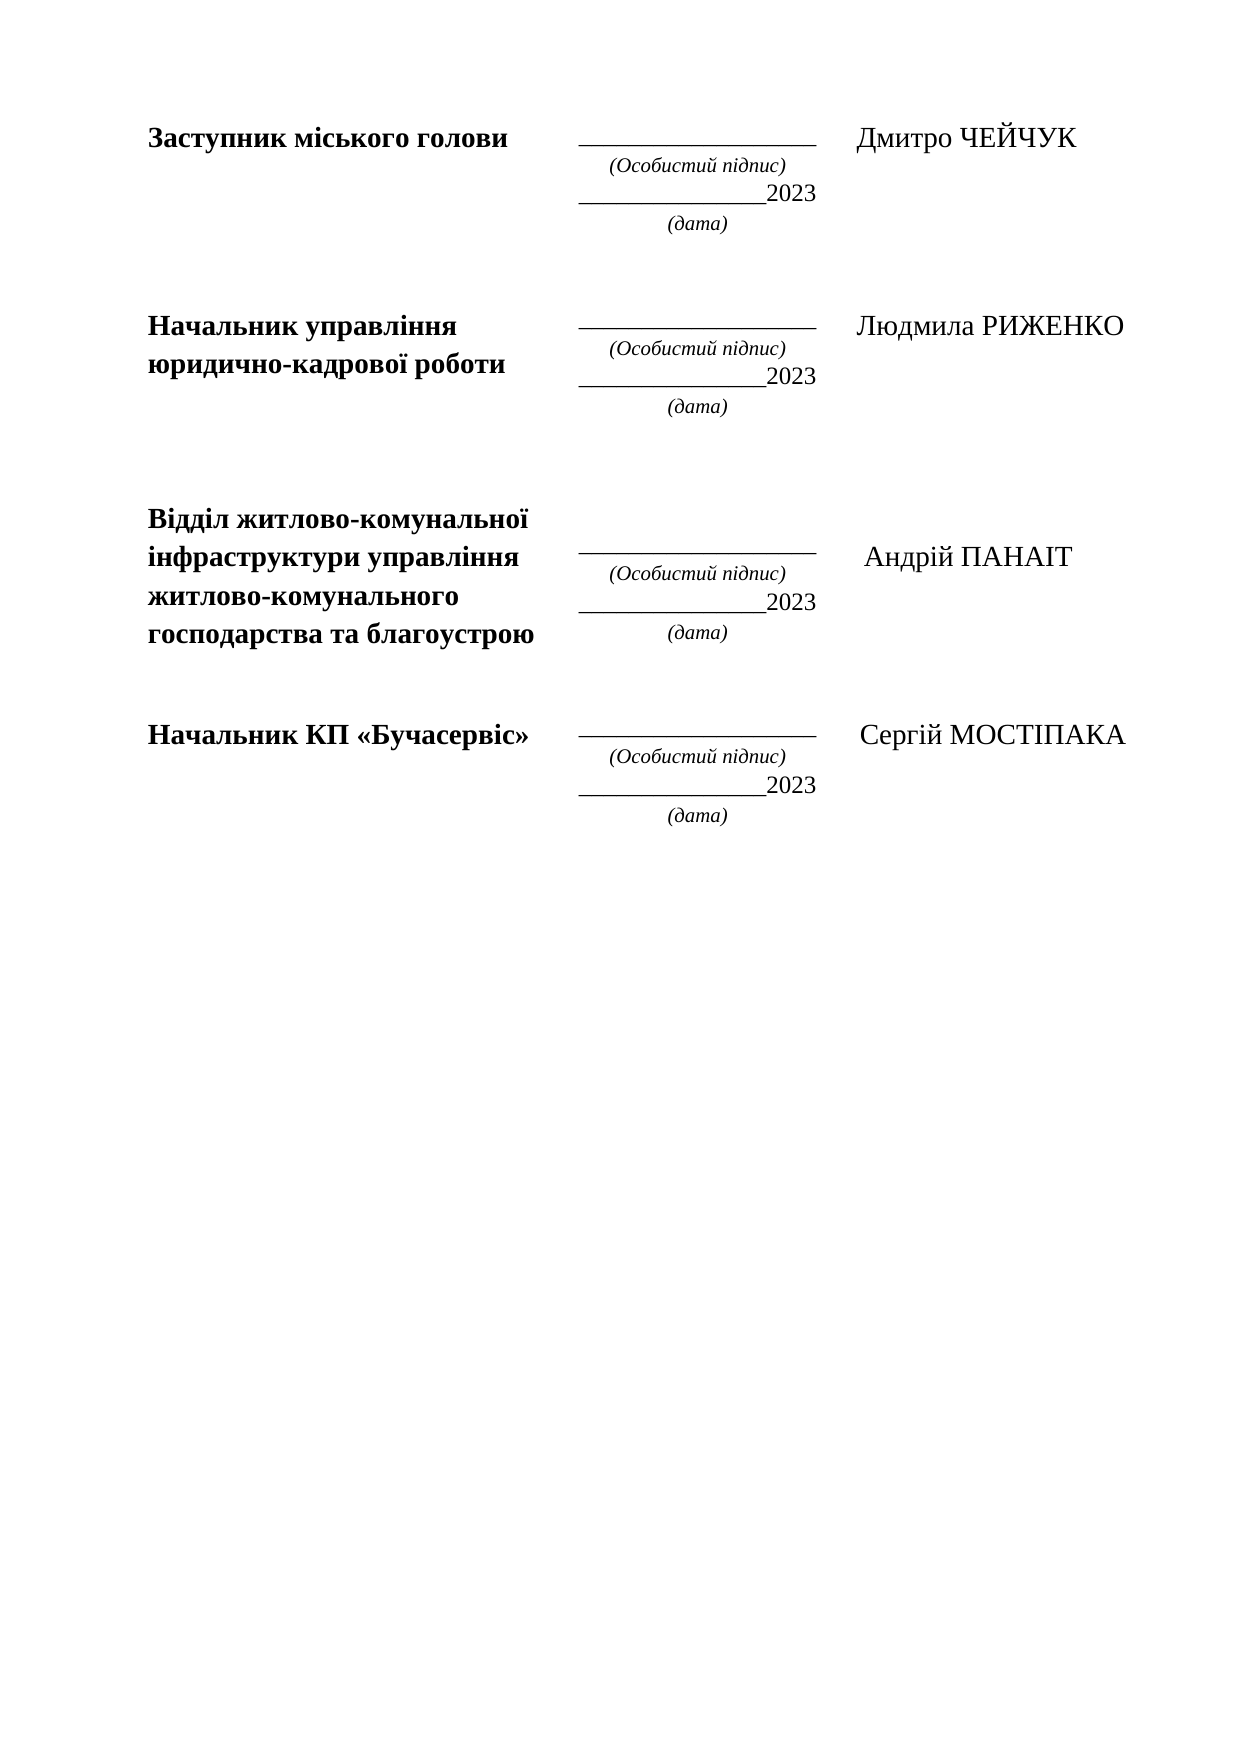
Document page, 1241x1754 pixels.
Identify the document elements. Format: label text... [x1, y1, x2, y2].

table_cell Відділ житлово-комунальної інфраструктури управління житлово-комунального господарства та благоустрою [136, 462, 550, 678]
table_header Заступник міського голови [136, 120, 550, 269]
table_cell Людмила РИЖЕНКО [845, 270, 1141, 462]
table_cell Сергій МОСТІПАКА [845, 678, 1141, 861]
table_cell ___________________ (Особистий підпис) _______________2023 (дата) [550, 462, 845, 678]
table_cell Андрій ПАНАІТ [845, 462, 1141, 678]
table_cell ___________________ (Особистий підпис) _______________2023 (дата) [550, 270, 845, 462]
table_header Дмитро ЧЕЙЧУК [845, 120, 1141, 269]
table_cell Начальник КП «Бучасервіс» [136, 678, 550, 861]
table_cell ___________________ (Особистий підпис) _______________2023 (дата) [550, 678, 845, 861]
table_cell Начальник управління юридично-кадрової роботи [136, 270, 550, 462]
table_header ___________________ (Особистий підпис) _______________2023 (дата) [550, 120, 845, 269]
